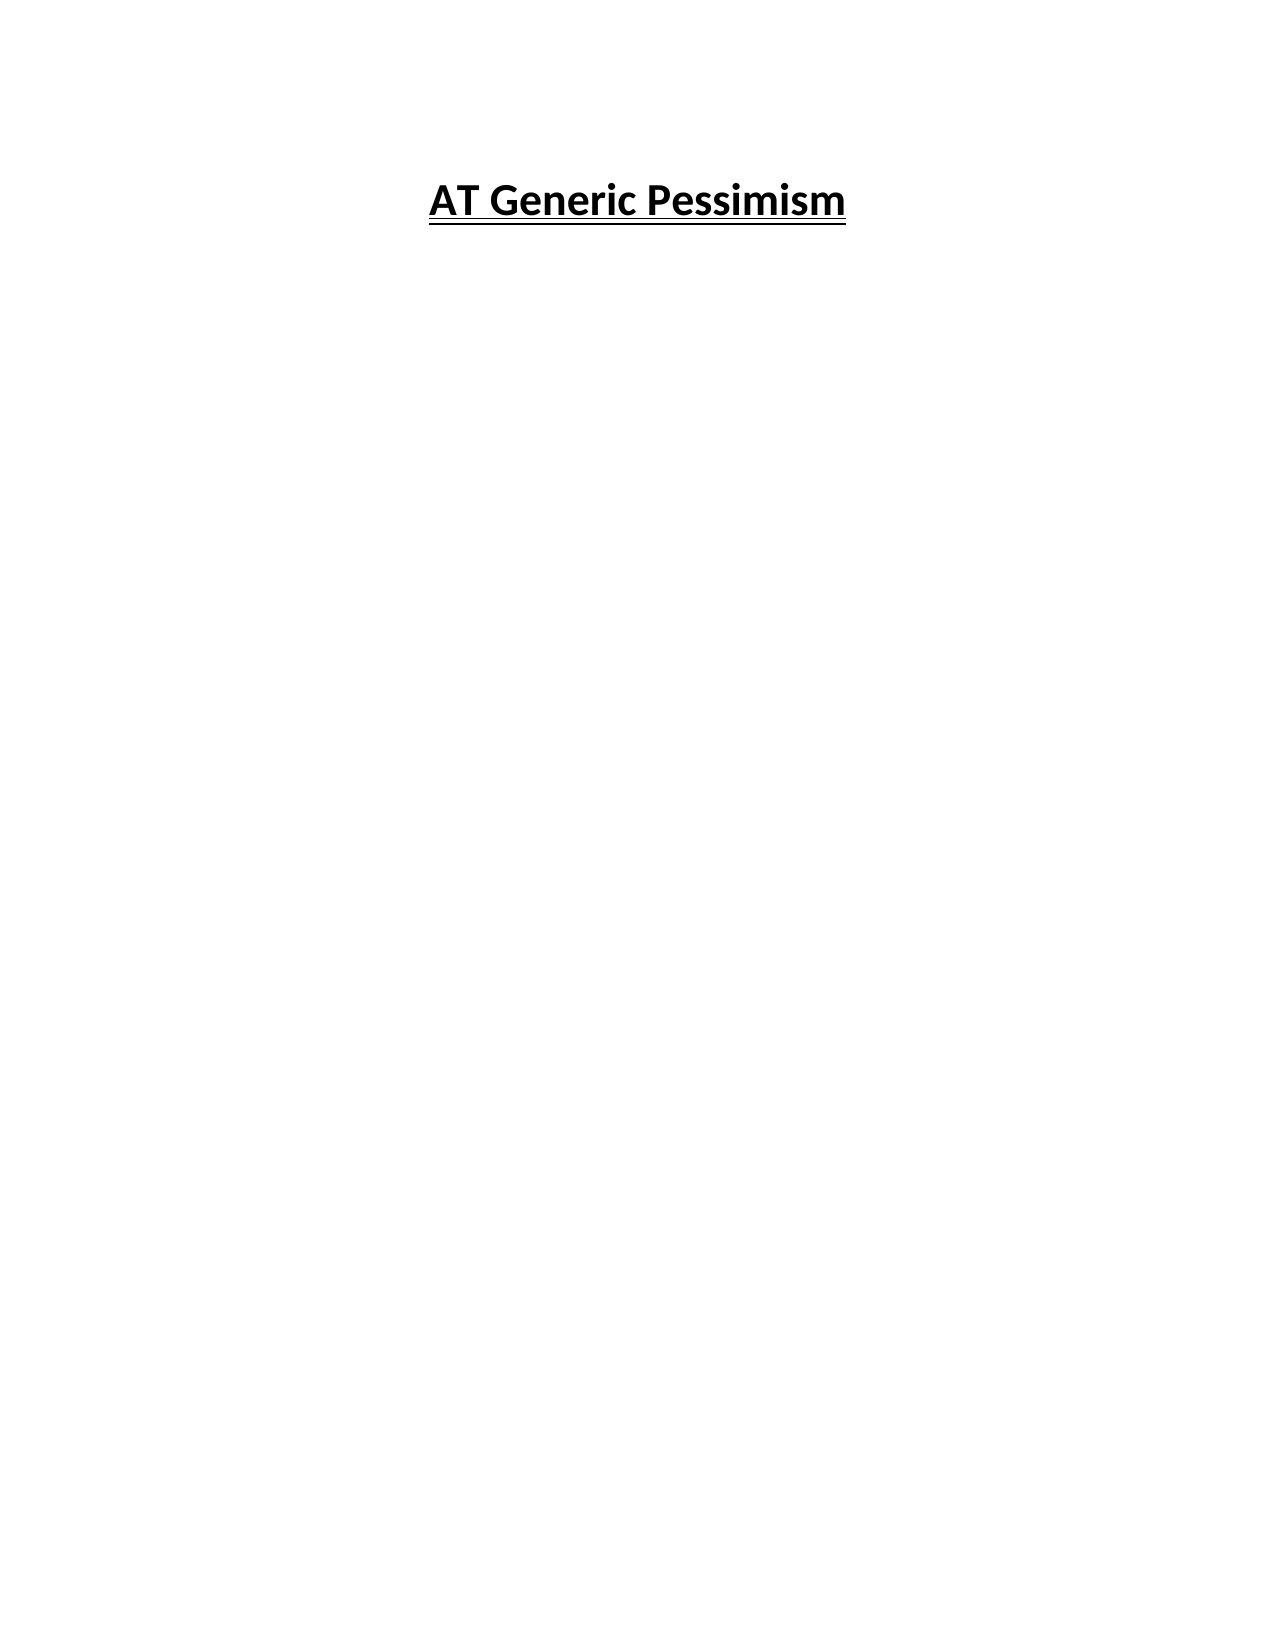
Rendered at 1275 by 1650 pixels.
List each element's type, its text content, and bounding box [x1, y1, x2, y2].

subtitle AT Generic Pessimism [187, 171, 1087, 227]
